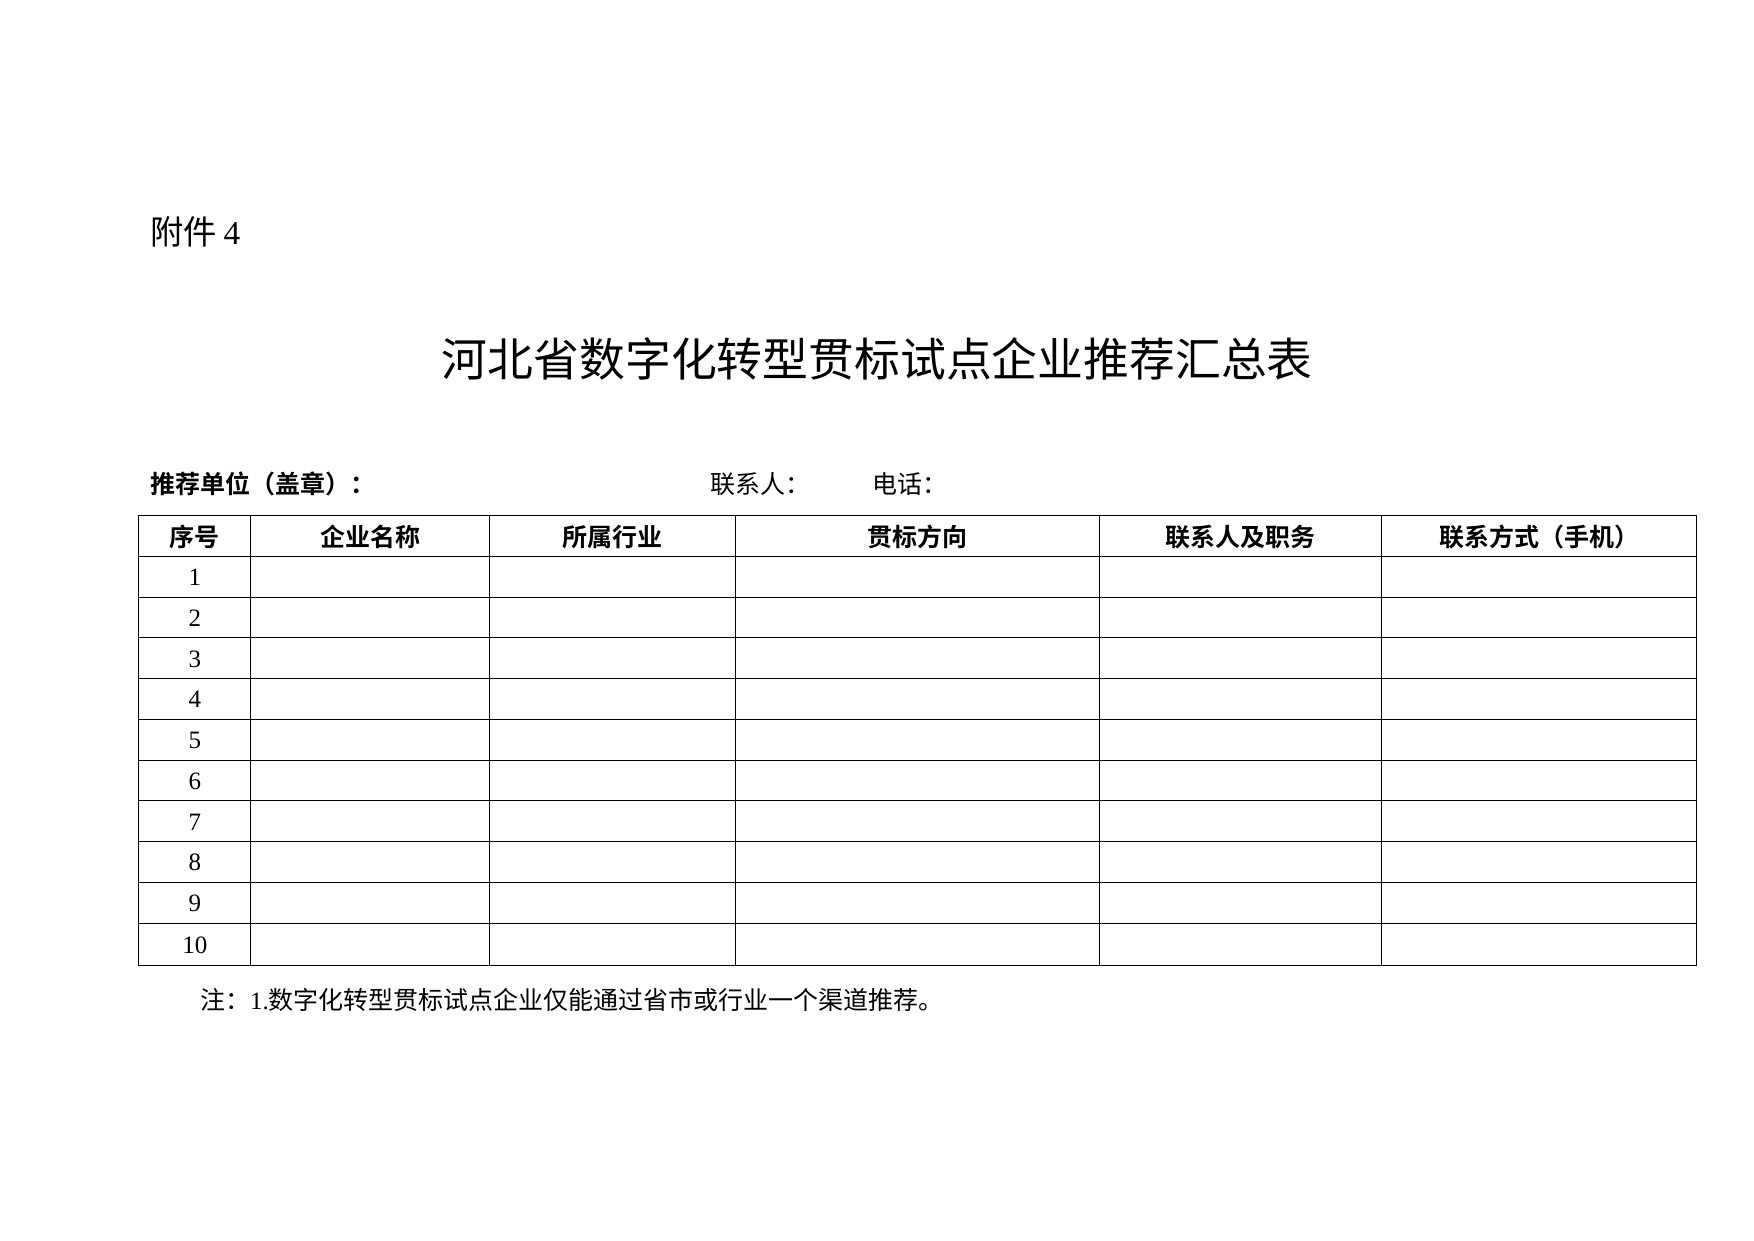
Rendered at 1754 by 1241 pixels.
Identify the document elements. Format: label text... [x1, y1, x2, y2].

table_cell [490, 638, 735, 678]
table_cell [490, 598, 735, 637]
table_cell 6 [139, 761, 250, 800]
table_cell [1100, 598, 1381, 637]
table_header 企业名称 [251, 516, 489, 556]
table_cell [251, 638, 489, 678]
table_cell 4 [139, 679, 250, 719]
table_cell [1382, 679, 1696, 719]
table_cell [736, 761, 1099, 800]
table_cell [736, 842, 1099, 882]
table_cell 3 [139, 638, 250, 678]
table_cell [1382, 924, 1696, 965]
table_cell [1382, 801, 1696, 841]
table_cell [251, 761, 489, 800]
table_cell [490, 720, 735, 759]
table_cell [490, 679, 735, 719]
table_cell 1 [139, 557, 250, 597]
table_header 联系方式（手机） [1382, 516, 1696, 556]
table_cell [736, 883, 1099, 922]
text 注：1.数字化转型贯标试点企业仅能通过省市或行业一个渠道推荐。 [150, 966, 1604, 1031]
table_cell [251, 720, 489, 759]
table_cell [1100, 883, 1381, 922]
table_cell [251, 883, 489, 922]
table_cell [490, 557, 735, 597]
table_cell [736, 638, 1099, 678]
table_header 贯标方向 [736, 516, 1099, 556]
table_cell [1100, 924, 1381, 965]
table_cell [736, 720, 1099, 759]
table_cell [490, 761, 735, 800]
table_cell [1382, 557, 1696, 597]
table_cell 5 [139, 720, 250, 759]
table_cell 7 [139, 801, 250, 841]
table_cell [1382, 598, 1696, 637]
table_cell [736, 598, 1099, 637]
table_cell [251, 801, 489, 841]
table_cell [1100, 842, 1381, 882]
table_cell [490, 883, 735, 922]
table_cell [1100, 801, 1381, 841]
table_cell [1382, 842, 1696, 882]
table_header 联系人及职务 [1100, 516, 1381, 556]
table_cell [736, 924, 1099, 965]
table_header 所属行业 [490, 516, 735, 556]
table_header 序号 [139, 516, 250, 556]
table_cell [1100, 761, 1381, 800]
table_cell [736, 679, 1099, 719]
table_cell [251, 679, 489, 719]
table_cell [736, 557, 1099, 597]
table_cell [490, 801, 735, 841]
table_cell [1382, 883, 1696, 922]
table_cell [251, 842, 489, 882]
table_cell [1382, 761, 1696, 800]
text 河北省数字化转型贯标试点企业推荐汇总表 [150, 308, 1604, 405]
table_cell 8 [139, 842, 250, 882]
table_cell 2 [139, 598, 250, 637]
table_cell [490, 842, 735, 882]
table_cell 9 [139, 883, 250, 922]
table_cell 10 [139, 924, 250, 965]
text 附件4 [150, 198, 1604, 263]
table_cell [1100, 679, 1381, 719]
table_cell [1382, 638, 1696, 678]
table_cell [251, 924, 489, 965]
table_cell [251, 598, 489, 637]
table_cell [490, 924, 735, 965]
table_cell [1100, 720, 1381, 759]
table_cell [736, 801, 1099, 841]
table_cell [1100, 557, 1381, 597]
table_cell [251, 557, 489, 597]
text 推荐单位（盖章）： 联系人： 电话： [150, 450, 1604, 515]
table_cell [1382, 720, 1696, 759]
table_cell [1100, 638, 1381, 678]
